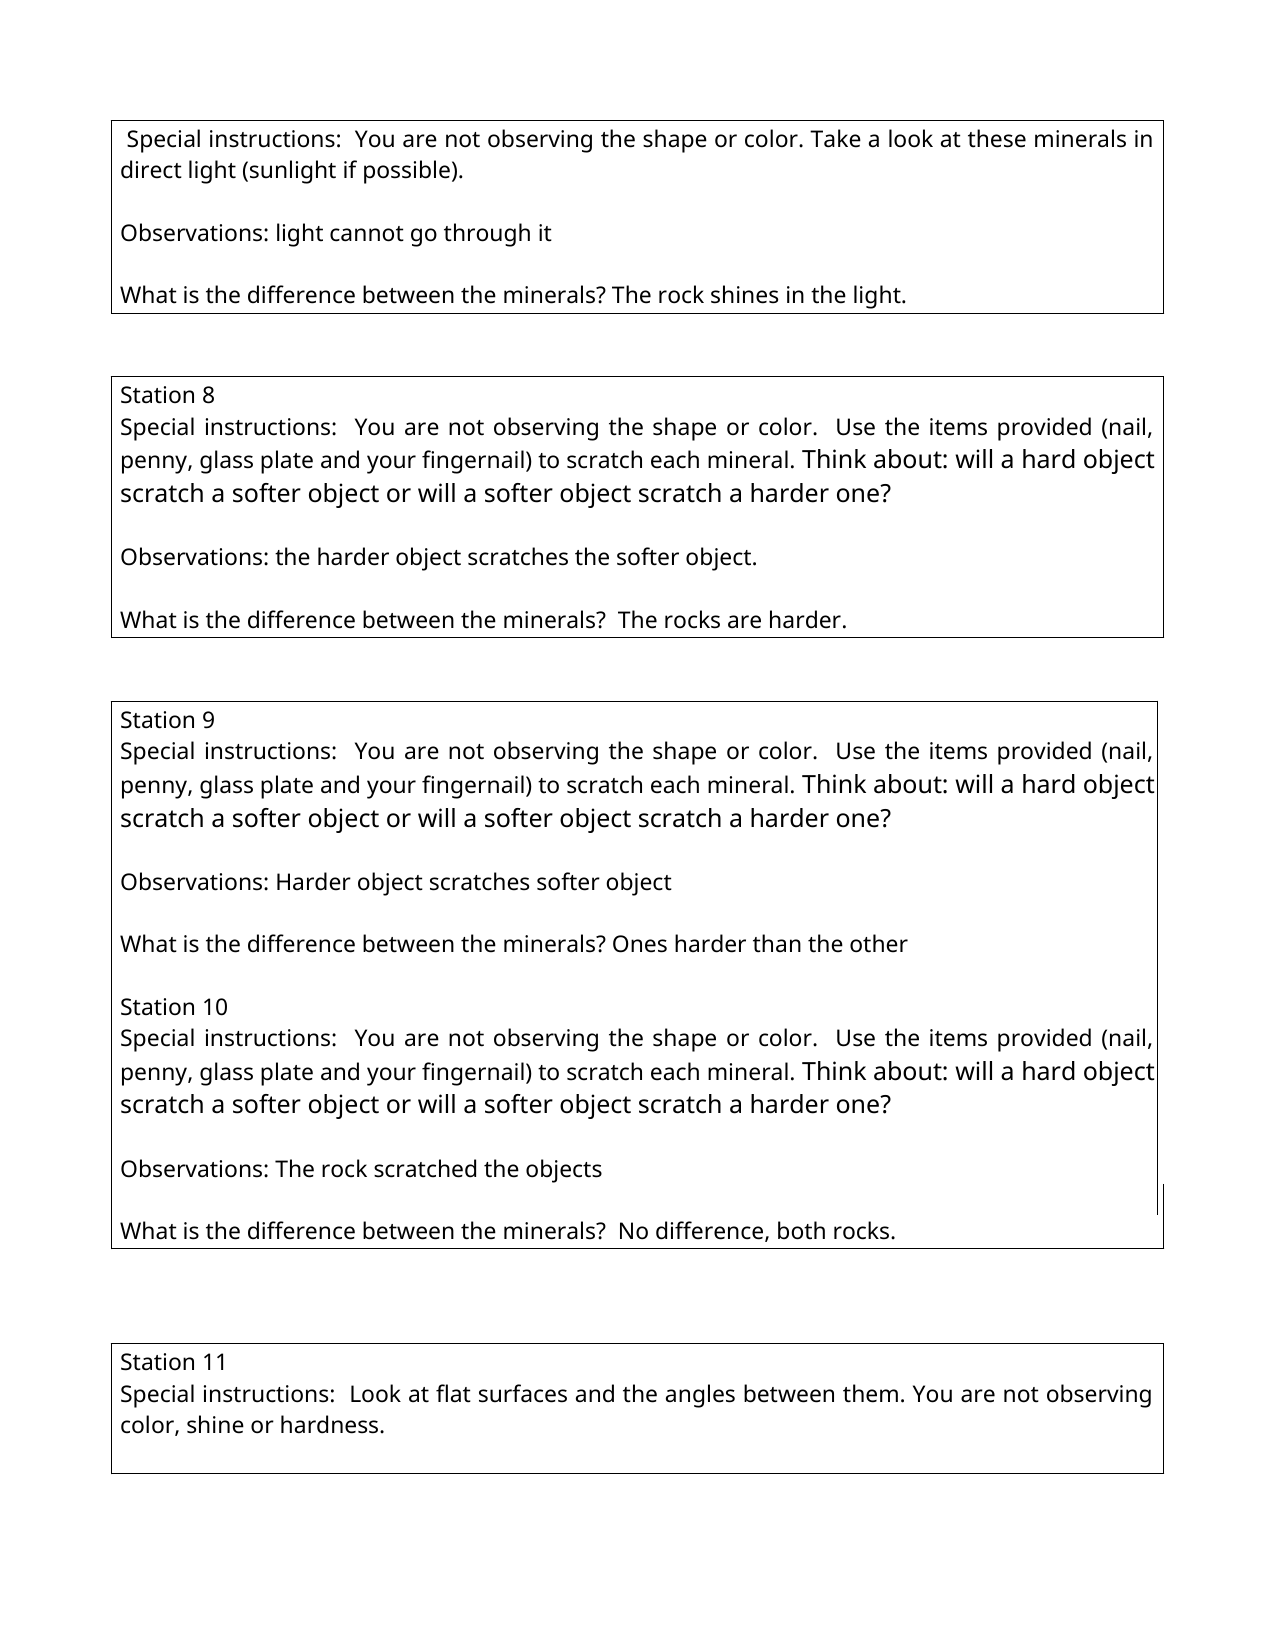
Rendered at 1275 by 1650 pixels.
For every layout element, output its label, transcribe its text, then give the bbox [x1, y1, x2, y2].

text What is the difference between the minerals? No difference, both rocks. [112, 1212, 1163, 1248]
text What is the difference between the minerals? Ones harder than the other [112, 925, 1157, 959]
text What is the difference between the minerals? The rock shines in the light. [112, 276, 1163, 313]
text Observations: the harder object scratches the softer object. [120, 541, 1155, 572]
text Special instructions: You are not observing the shape or color. Use the items provided (nail, penny, glass plate and your fingernail) to scratch each mineral. Think about: will a hard object scratch a softer object or will a softer object scratch a harder one? [120, 411, 1155, 510]
text Station 10 [112, 987, 1157, 1022]
text What is the difference between the minerals? The rocks are harder. [112, 601, 1163, 637]
text Station 11 [112, 1344, 1163, 1377]
text Station 8 [112, 377, 1163, 411]
text Special instructions: You are not observing the shape or color. Take a look at these minerals in direct light (sunlight if possible). [112, 121, 1163, 186]
text Station 9 [112, 702, 1157, 735]
text Observations: Harder object scratches softer object [120, 866, 1155, 897]
text Observations: The rock scratched the objects [120, 1152, 1155, 1184]
text Special instructions: You are not observing the shape or color. Use the items provided (nail, penny, glass plate and your fingernail) to scratch each mineral. Think about: will a hard object scratch a softer object or will a softer object scratch a harder one? [120, 735, 1155, 834]
text Special instructions: Look at flat surfaces and the angles between them. You are not observing color, shine or hardness. [120, 1377, 1155, 1440]
text Observations: light cannot go through it [120, 217, 1155, 248]
text Special instructions: You are not observing the shape or color. Use the items provided (nail, penny, glass plate and your fingernail) to scratch each mineral. Think about: will a hard object scratch a softer object or will a softer object scratch a harder one? [120, 1022, 1155, 1121]
